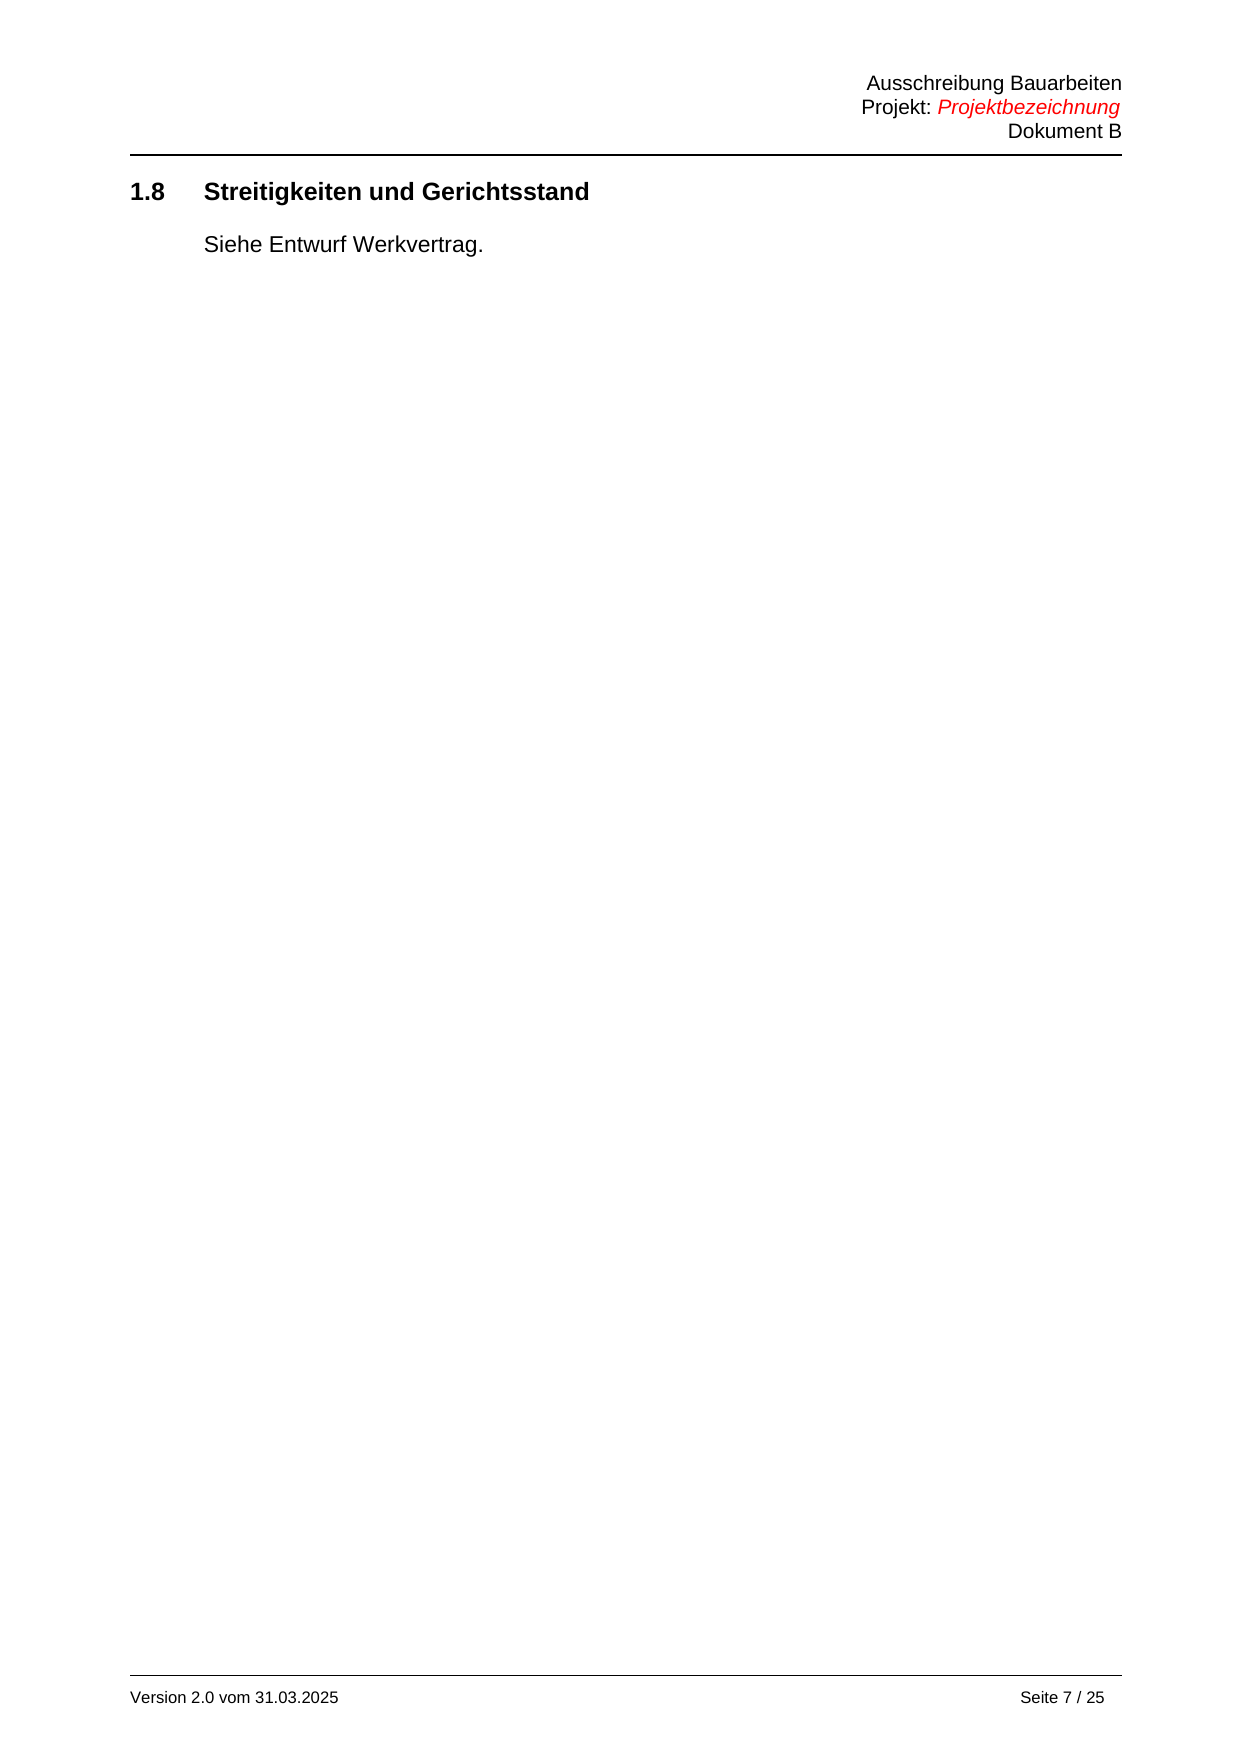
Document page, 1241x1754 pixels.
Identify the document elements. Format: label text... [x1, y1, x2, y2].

subtitle Streitigkeiten und Gerichtsstand [130, 177, 1122, 206]
text Siehe Entwurf Werkvertrag. [204, 231, 1122, 257]
